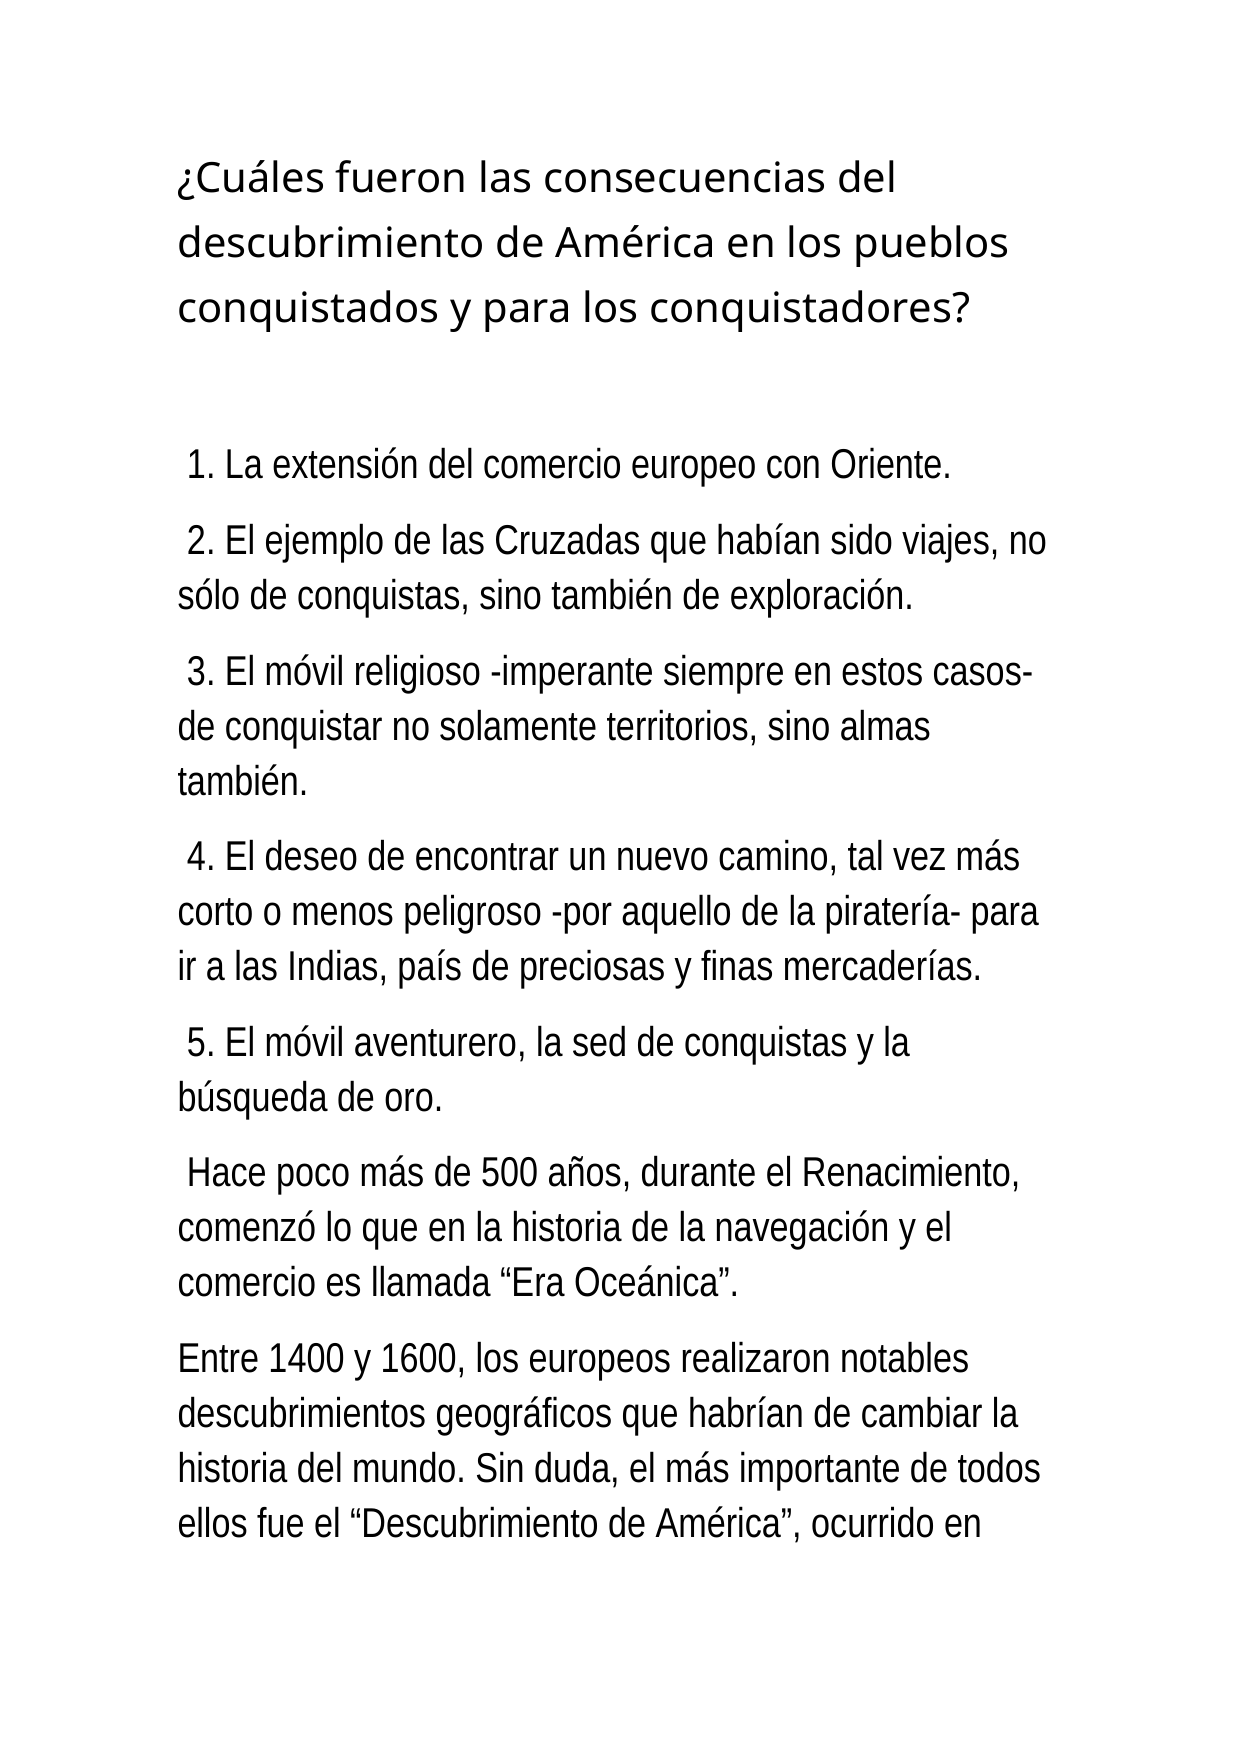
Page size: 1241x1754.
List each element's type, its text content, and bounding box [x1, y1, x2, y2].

text ¿Cuáles fueron las consecuencias del descubrimiento de América en los pueblos conquistados y para los conquistadores? [177, 148, 1063, 335]
text Hace poco más de 500 años, durante el Renacimiento, comenzó lo que en la historia de la navegación y el comercio es llamada “Era Oceánica”. [177, 1148, 1063, 1305]
text 3. El móvil religioso -imperante siempre en estos casos- de conquistar no solamente territorios, sino almas también. [177, 646, 1063, 804]
text 1. La extensión del comercio europeo con Oriente. [177, 440, 1063, 488]
text 2. El ejemplo de las Cruzadas que habían sido viajes, no sólo de conquistas, sino también de exploración. [177, 516, 1063, 618]
text 5. El móvil aventurero, la sed de conquistas y la búsqueda de oro. [177, 1017, 1063, 1120]
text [177, 1333, 1063, 1546]
text 4. El deseo de encontrar un nuevo camino, tal vez más corto o menos peligroso -por aquello de la piratería- para ir a las Indias, país de preciosas y finas mercaderías. [177, 832, 1063, 989]
